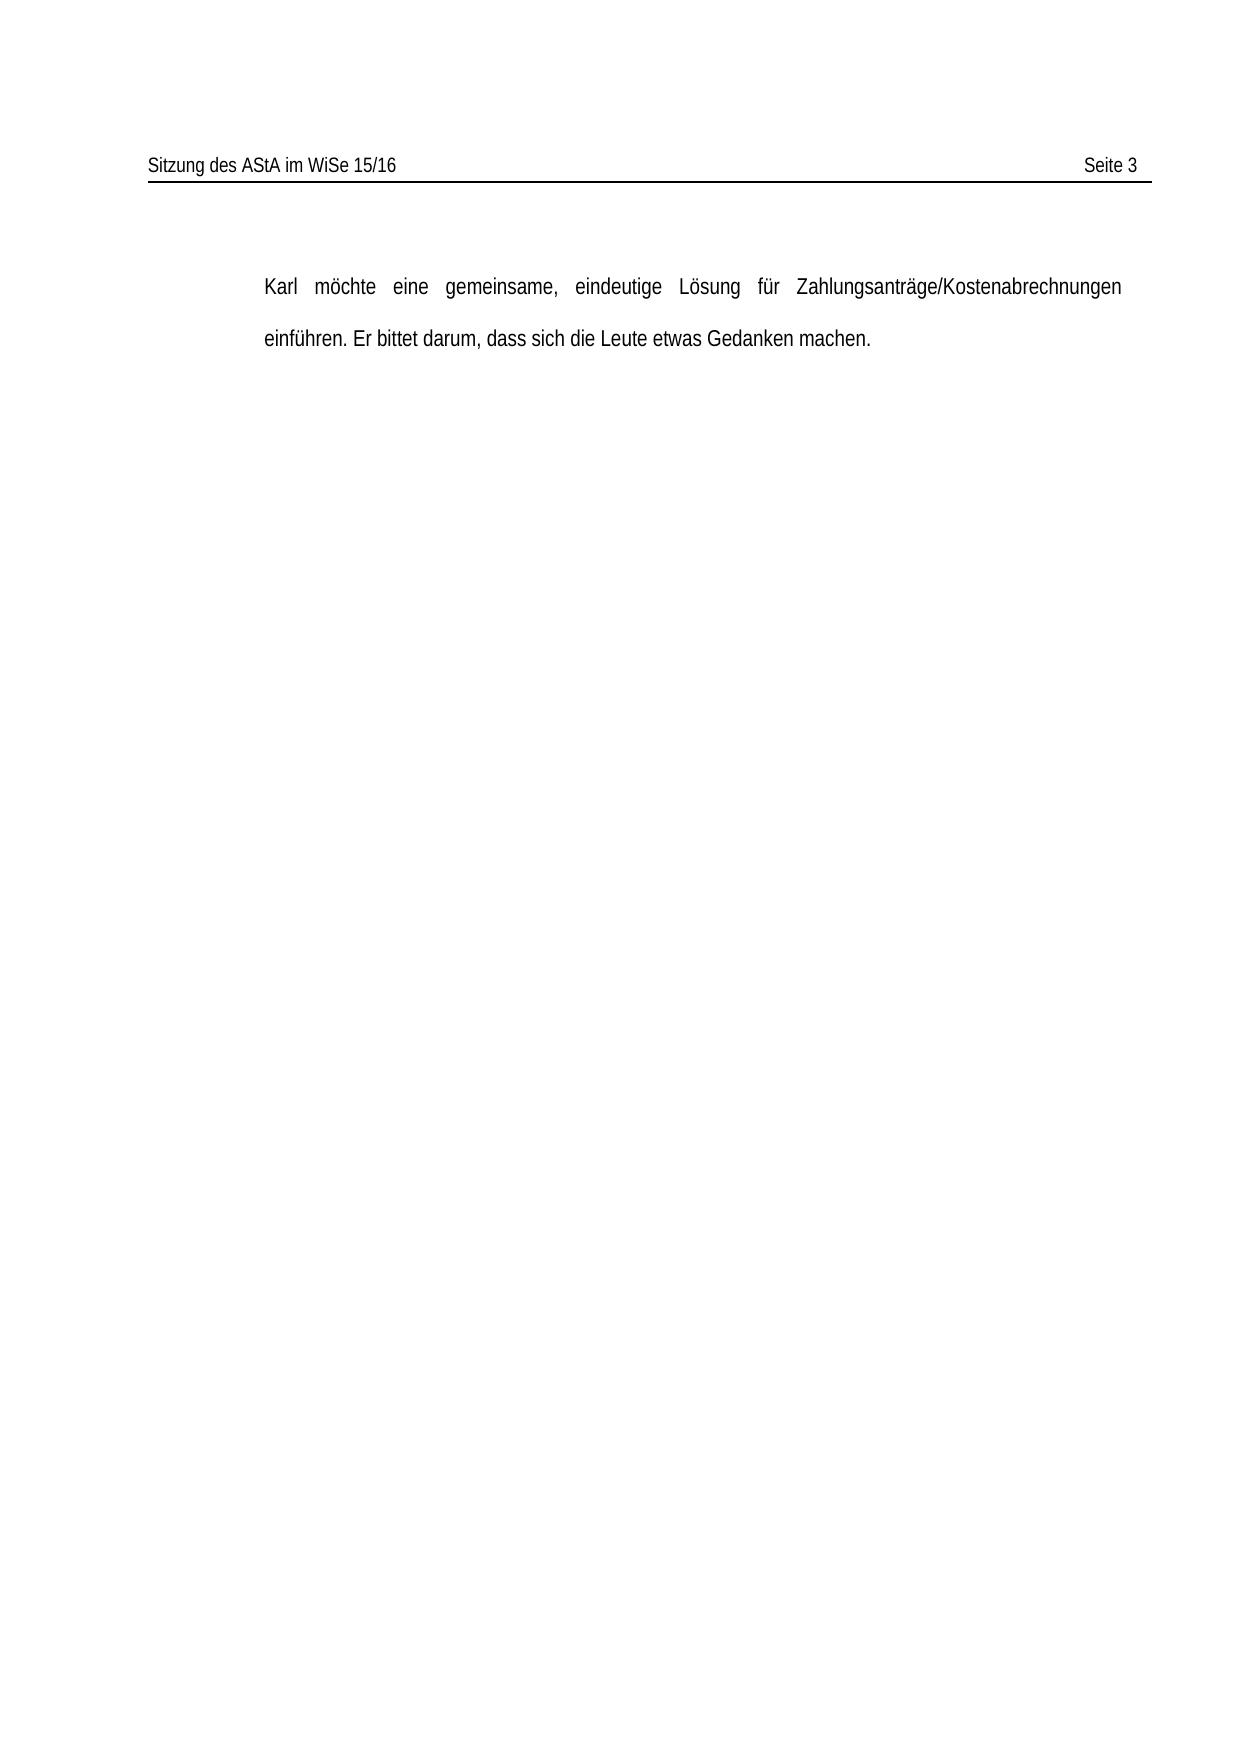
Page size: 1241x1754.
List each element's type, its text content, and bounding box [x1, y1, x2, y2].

text Karl möchte eine gemeinsame, eindeutige Lösung für Zahlungsanträge/Kostenabrechnungen einführen. Er bittet darum, dass sich die Leute etwas Gedanken machen. [264, 273, 1122, 352]
